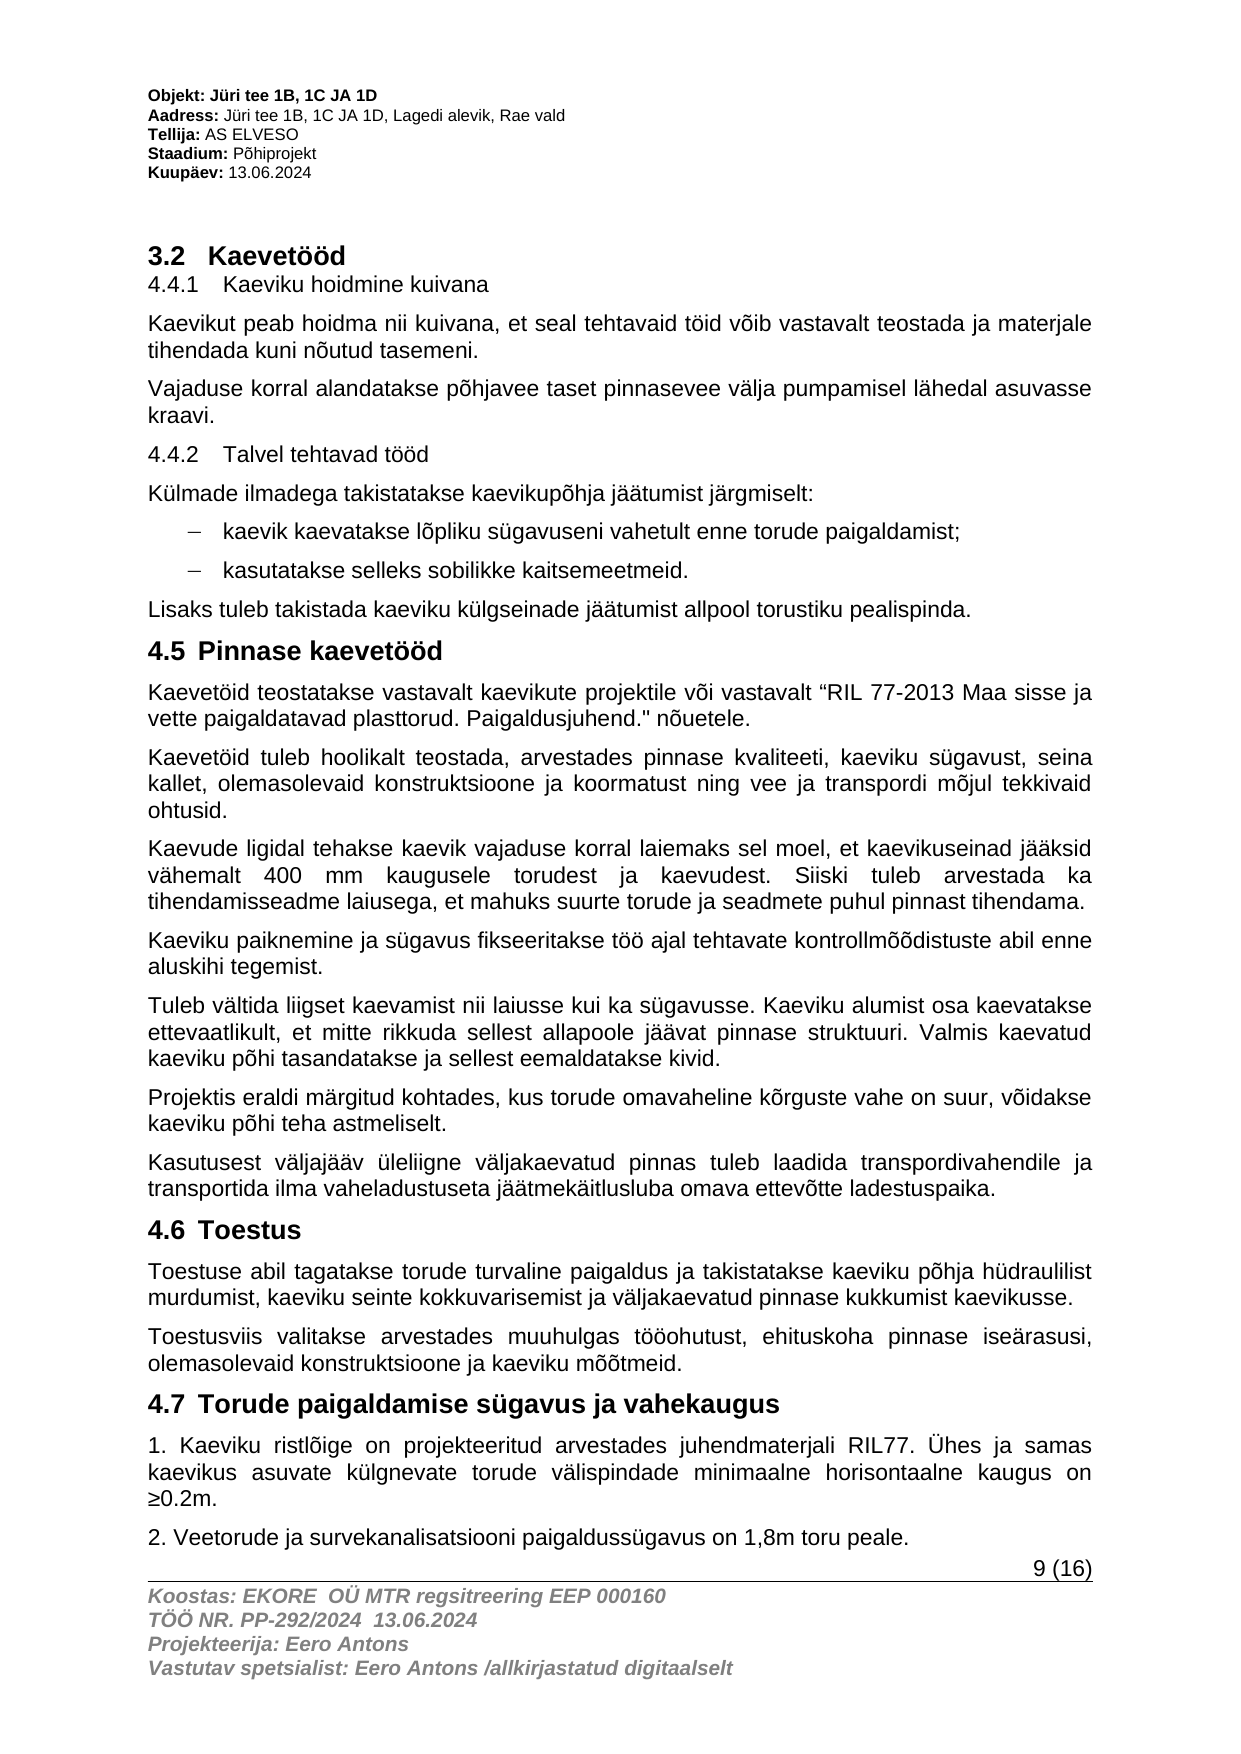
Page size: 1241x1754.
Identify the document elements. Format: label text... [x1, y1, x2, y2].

text 2. Veetorude ja survekanalisatsiooni paigaldussügavus on 1,8m toru peale. [148, 1524, 1093, 1550]
text Kaevude ligidal tehakse kaevik vajaduse korral laiemaks sel moel, et kaevikuseinad jääksid vähemalt 400 mm kaugusele torudest ja kaevudest. Siiski tuleb arvestada ka tihendamisseadme laiusega, et mahuks suurte torude ja seadmete puhul pinnast tihendama. [148, 835, 1093, 914]
text Toestuse abil tagatakse torude turvaline paigaldus ja takistatakse kaeviku põhja hüdraulilist murdumist, kaeviku seinte kokkuvarisemist ja väljakaevatud pinnase kukkumist kaevikusse. [148, 1258, 1093, 1311]
list kaevik kaevatakse lõpliku sügavuseni vahetult enne torude paigaldamist; [185, 518, 1093, 545]
text Kaevikut peab hoidma nii kuivana, et seal tehtavaid töid võib vastavalt teostada ja materjale tihendada kuni nõutud tasemeni. [148, 310, 1093, 363]
text Toestusviis valitakse arvestades muuhulgas tööohutust, ehituskoha pinnase iseärasusi, olemasolevaid konstruktsioone ja kaeviku mõõtmeid. [148, 1323, 1093, 1376]
text 1. Kaeviku ristlõige on projekteeritud arvestades juhendmaterjali RIL77. Ühes ja samas kaevikus asuvate külgnevate torude välispindade minimaalne horisontaalne kaugus on ≥0.2m. [148, 1432, 1093, 1511]
subtitle Kaevetööd [148, 240, 1093, 271]
text Projektis eraldi märgitud kohtades, kus torude omavaheline kõrguste vahe on suur, võidakse kaeviku põhi teha astmeliselt. [148, 1084, 1093, 1136]
text Kaeviku paiknemine ja sügavus fikseeritakse töö ajal tehtavate kontrollmõõdistuste abil enne aluskihi tegemist. [148, 927, 1093, 980]
list kasutatakse selleks sobilikke kaitsemeetmeid. [185, 557, 1093, 583]
text Lisaks tuleb takistada kaeviku külgseinade jäätumist allpool torustiku pealispinda. [148, 596, 1093, 622]
text Kaevetöid teostatakse vastavalt kaevikute projektile või vastavalt “RIL 77-2013 Maa sisse ja vette paigaldatavad plasttorud. Paigaldusjuhend." nõuetele. [148, 679, 1093, 731]
subtitle Toestus [148, 1214, 1093, 1245]
subtitle Kaeviku hoidmine kuivana [148, 271, 1093, 298]
subtitle Talvel tehtavad tööd [148, 441, 1093, 467]
subtitle Pinnase kaevetööd [148, 635, 1093, 666]
text Vajaduse korral alandatakse põhjavee taset pinnasevee välja pumpamisel lähedal asuvasse kraavi. [148, 375, 1093, 428]
subtitle Torude paigaldamise sügavus ja vahekaugus [148, 1388, 1093, 1419]
text Kasutusest väljajääv üleliigne väljakaevatud pinnas tuleb laadida transpordivahendile ja transportida ilma vaheladustuseta jäätmekäitlusluba omava ettevõtte ladestuspaika. [148, 1149, 1093, 1202]
text Kaevetöid tuleb hoolikalt teostada, arvestades pinnase kvaliteeti, kaeviku sügavust, seina kallet, olemasolevaid konstruktsioone ja koormatust ning vee ja transpordi mõjul tekkivaid ohtusid. [148, 744, 1093, 823]
text Tuleb vältida liigset kaevamist nii laiusse kui ka sügavusse. Kaeviku alumist osa kaevatakse ettevaatlikult, et mitte rikkuda sellest allapoole jäävat pinnase struktuuri. Valmis kaevatud kaeviku põhi tasandatakse ja sellest eemaldatakse kivid. [148, 992, 1093, 1071]
text Külmade ilmadega takistatakse kaevikupõhja jäätumist järgmiselt: [148, 479, 1093, 506]
